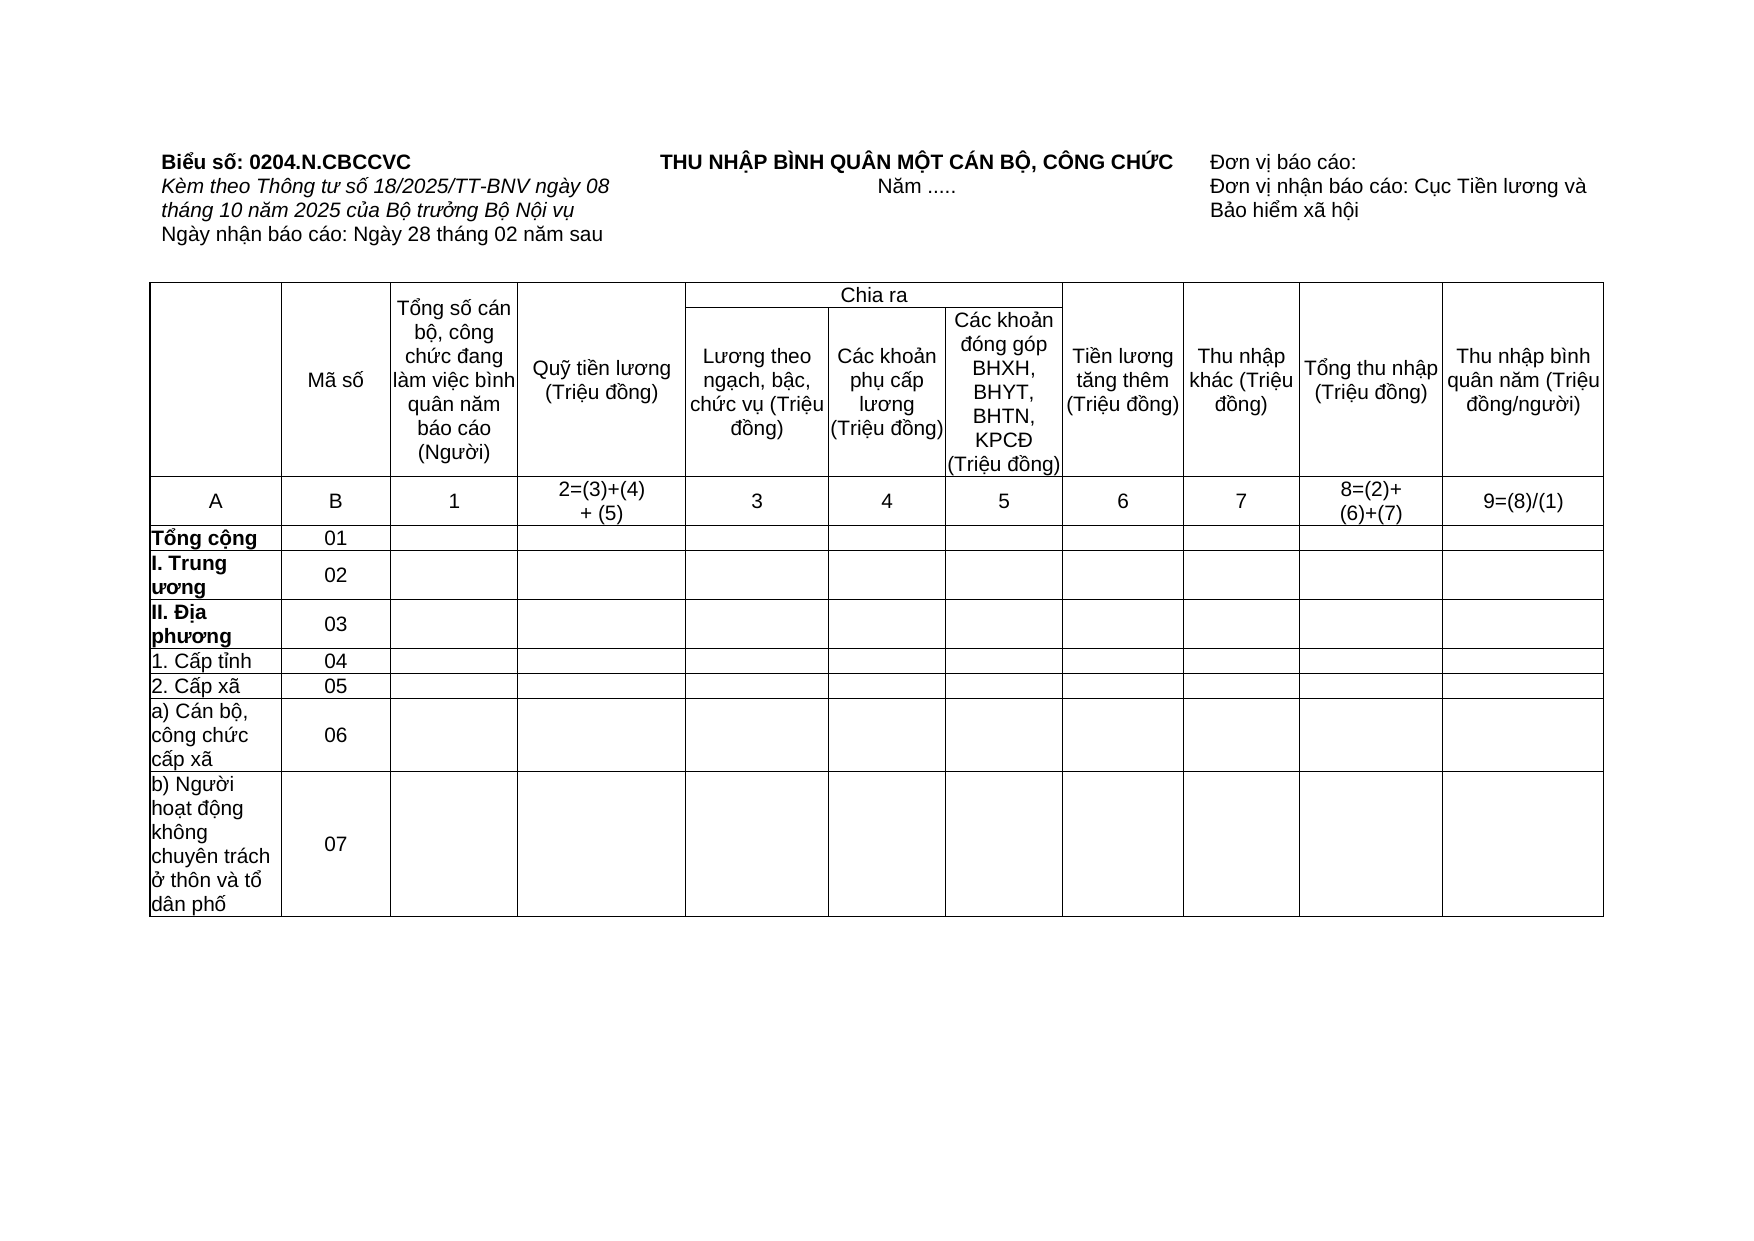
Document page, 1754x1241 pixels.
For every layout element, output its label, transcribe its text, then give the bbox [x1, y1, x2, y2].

table_header Mã số [282, 283, 390, 476]
table_cell [1063, 674, 1183, 698]
table_cell [1443, 772, 1603, 916]
table_cell [1184, 772, 1299, 916]
table_cell 04 [282, 649, 390, 673]
table_cell [829, 674, 945, 698]
table_cell 3 [686, 477, 828, 525]
table_cell [1300, 551, 1442, 599]
table_cell 2=(3)+(4) + (5) [518, 477, 685, 525]
table_cell [946, 551, 1062, 599]
table_cell [1300, 526, 1442, 550]
table_cell Các khoản phụ cấp lương (Triệu đồng) [829, 308, 945, 476]
table_cell [1300, 699, 1442, 771]
table_cell [946, 674, 1062, 698]
table_cell [391, 772, 517, 916]
table_cell Tổng cộng [151, 526, 281, 550]
table_cell [1063, 526, 1183, 550]
table_cell [518, 699, 685, 771]
table_cell 06 [282, 699, 390, 771]
table_cell [1063, 600, 1183, 648]
table_cell 6 [1063, 477, 1183, 525]
table_cell [686, 551, 828, 599]
table_cell [1443, 699, 1603, 771]
table_cell [686, 772, 828, 916]
table_cell [1184, 699, 1299, 771]
table_cell 9=(8)/(1) [1443, 477, 1603, 525]
table_cell 4 [829, 477, 945, 525]
table_cell a) Cán bộ, công chức cấp xã [151, 699, 281, 771]
table_header THU NHẬP BÌNH QUÂN MỘT CÁN BỘ, CÔNG CHỨC Năm ..... [635, 150, 1198, 246]
table_cell 7 [1184, 477, 1299, 525]
table_cell [1443, 551, 1603, 599]
table_header Đơn vị báo cáo: Đơn vị nhận báo cáo: Cục Tiền lương và Bảo hiểm xã hội [1199, 150, 1604, 246]
table_cell 01 [282, 526, 390, 550]
table_cell 03 [282, 600, 390, 648]
table_cell [1443, 600, 1603, 648]
table_cell [1300, 649, 1442, 673]
table_cell 1 [391, 477, 517, 525]
table_cell [391, 526, 517, 550]
table_cell [946, 600, 1062, 648]
table_cell [518, 674, 685, 698]
table_cell [391, 674, 517, 698]
table_cell [1300, 600, 1442, 648]
table_cell [1184, 674, 1299, 698]
table_cell I. Trung ương [151, 551, 281, 599]
table_cell II. Địa phương [151, 600, 281, 648]
table_cell [391, 600, 517, 648]
table_cell [829, 699, 945, 771]
table_header Tổng số cán bộ, công chức đang làm việc bình quân năm báo cáo (Người) [391, 283, 517, 476]
table_cell 05 [282, 674, 390, 698]
table_cell [829, 551, 945, 599]
table_cell [518, 649, 685, 673]
table_cell 02 [282, 551, 390, 599]
table_cell [1063, 772, 1183, 916]
table_cell [946, 526, 1062, 550]
table_cell [1063, 649, 1183, 673]
table_header Tiền lương tăng thêm (Triệu đồng) [1063, 283, 1183, 476]
table_cell [686, 526, 828, 550]
table_cell 2. Cấp xã [151, 674, 281, 698]
table_cell [1443, 526, 1603, 550]
table_header Thu nhập khác (Triệu đồng) [1184, 283, 1299, 476]
table_cell [1063, 551, 1183, 599]
table_cell 1. Cấp tỉnh [151, 649, 281, 673]
table_header Chia ra [686, 283, 1062, 307]
table_cell [518, 772, 685, 916]
table_cell [829, 649, 945, 673]
table_cell [686, 674, 828, 698]
table_header Tổng thu nhập (Triệu đồng) [1300, 283, 1442, 476]
table_header Biểu số: 0204.N.CBCCVC Kèm theo Thông tư số 18/2025/TT-BNV ngày 08 tháng 10 năm 2025 của Bộ trưởng Bộ Nội vụ Ngày nhận báo cáo: Ngày 28 tháng 02 năm sau [150, 150, 635, 246]
table_cell [686, 699, 828, 771]
table_cell [1063, 699, 1183, 771]
table_cell B [282, 477, 390, 525]
table_cell [686, 600, 828, 648]
table_cell [518, 551, 685, 599]
table_cell b) Người hoạt động không chuyên trách ở thôn và tổ dân phố [151, 772, 281, 916]
table_cell [829, 772, 945, 916]
table_cell [518, 600, 685, 648]
table_cell [1300, 772, 1442, 916]
table_cell [1443, 649, 1603, 673]
table_cell [391, 551, 517, 599]
table_cell [1184, 649, 1299, 673]
table_cell [1184, 526, 1299, 550]
table_cell [829, 526, 945, 550]
table_cell [1443, 674, 1603, 698]
table_header Quỹ tiền lương (Triệu đồng) [518, 283, 685, 476]
table_cell [1184, 551, 1299, 599]
table_cell 07 [282, 772, 390, 916]
table_cell [1300, 674, 1442, 698]
table_cell [1184, 600, 1299, 648]
table_cell [686, 649, 828, 673]
table_cell [518, 526, 685, 550]
table_cell [946, 649, 1062, 673]
table_cell 8=(2)+ (6)+(7) [1300, 477, 1442, 525]
table_cell A [151, 477, 281, 525]
table_cell [391, 649, 517, 673]
table_cell Các khoản đóng góp BHXH, BHYT, BHTN, KPCĐ (Triệu đồng) [946, 308, 1062, 476]
table_header Thu nhập bình quân năm (Triệu đồng/người) [1443, 283, 1603, 476]
table_cell 5 [946, 477, 1062, 525]
table_header [151, 283, 281, 476]
table_cell [946, 699, 1062, 771]
table_cell Lương theo ngạch, bậc, chức vụ (Triệu đồng) [686, 308, 828, 476]
table_cell [946, 772, 1062, 916]
table_cell [829, 600, 945, 648]
table_cell [391, 699, 517, 771]
